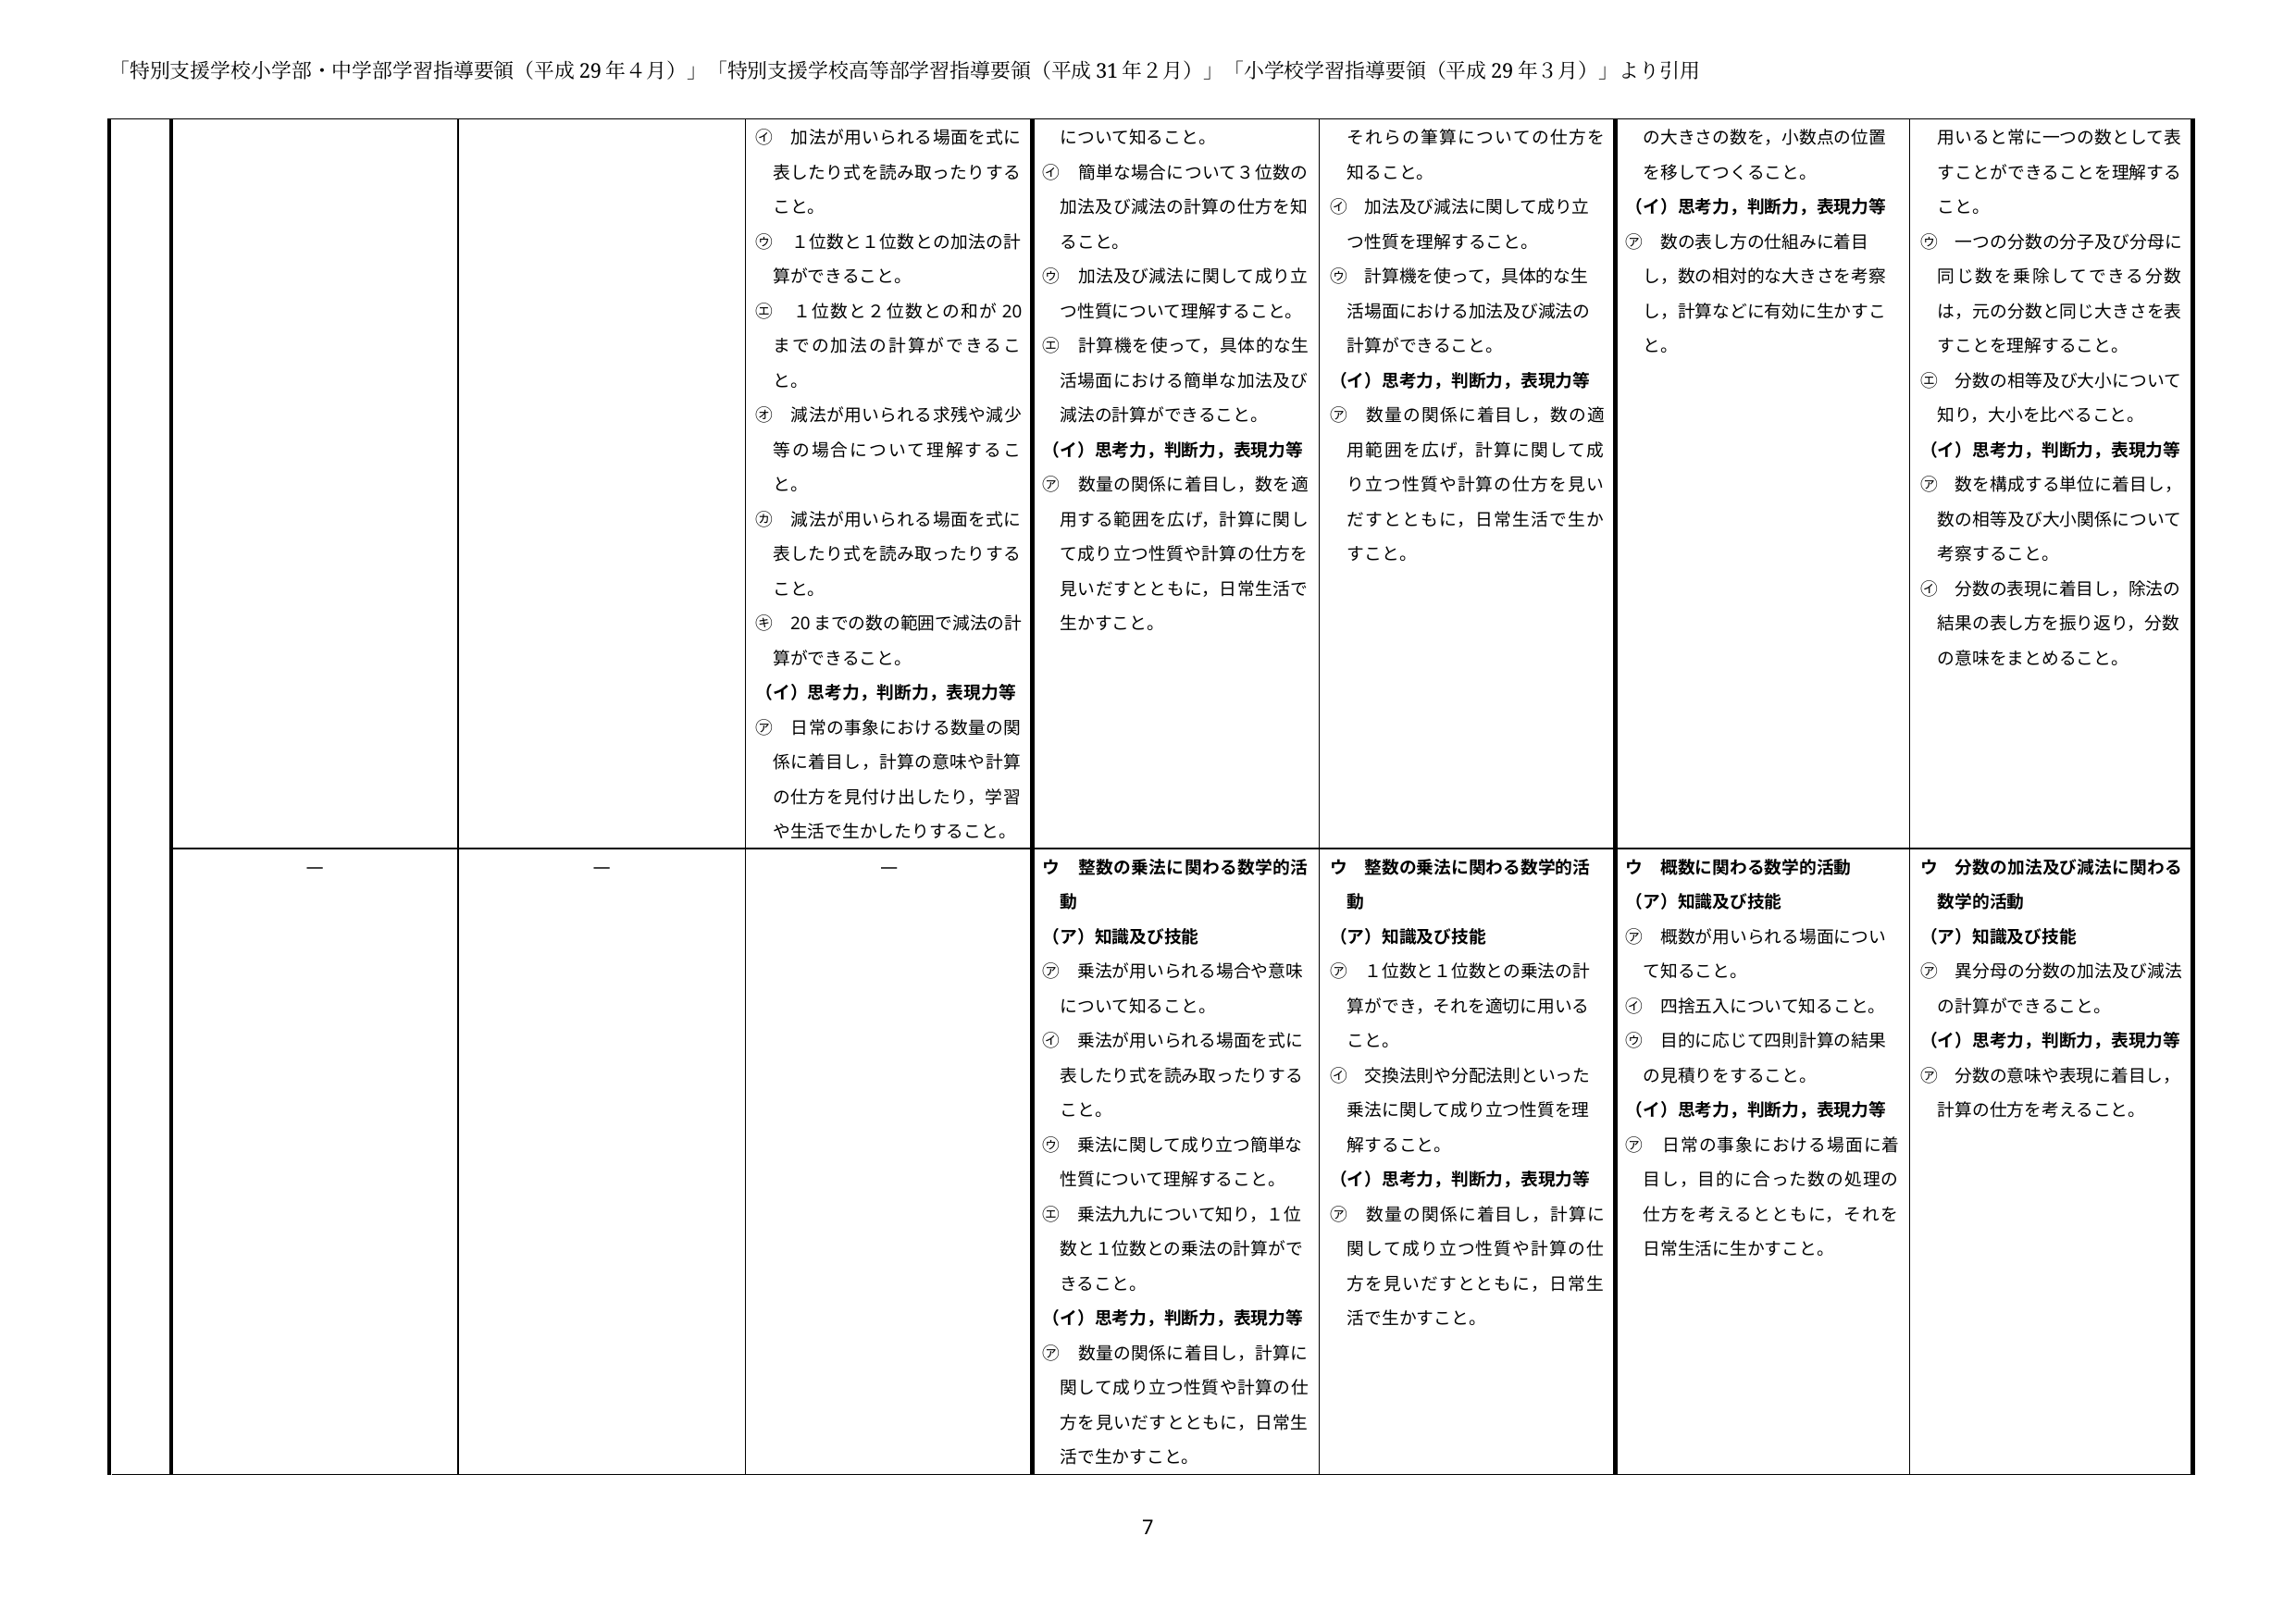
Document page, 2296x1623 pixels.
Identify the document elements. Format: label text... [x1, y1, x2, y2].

table_cell ウ 分数の加法及び減法に関わる数学的活動 （ア）知識及び技能 ㋐ 異分母の分数の加法及び減法の計算ができること。 （イ）思考力，判断力，表現力等 ㋐ 分数の意味や表現に着目し，計算の仕方を考えること。 [1910, 849, 2191, 1473]
table_cell ウ 整数の乗法に関わる数学的活動 （ア）知識及び技能 ㋐ １位数と１位数との乗法の計算ができ，それを適切に用いること。 ㋑ 交換法則や分配法則といった乗法に関して成り立つ性質を理解すること。 （イ）思考力，判断力，表現力等 ㋐ 数量の関係に着目し，計算に関して成り立つ性質や計算の仕方を見いだすとともに，日常生活で生かすこと。 [1320, 849, 1613, 1473]
table_cell ― [173, 119, 457, 848]
table_cell ウ 整数の乗法に関わる数学的活動 （ア）知識及び技能 ㋐ 乗法が用いられる場合や意味について知ること。 ㋑ 乗法が用いられる場面を式に表したり式を読み取ったりすること。 ㋒ 乗法に関して成り立つ簡単な性質について理解すること。 ㋓ 乗法九九について知り，１位数と１位数との乗法の計算ができること。 （イ）思考力，判断力，表現力等 ㋐ 数量の関係に着目し，計算に関して成り立つ性質や計算の仕方を見いだすとともに，日常生活で生かすこと。 [1035, 849, 1319, 1473]
table_cell ― [173, 849, 457, 1473]
table_cell ウ 概数に関わる数学的活動 （ア）知識及び技能 ㋐ 概数が用いられる場面について知ること。 ㋑ 四捨五入について知ること。 ㋒ 目的に応じて四則計算の結果の見積りをすること。 （イ）思考力，判断力，表現力等 ㋐ 日常の事象における場面に着目し，目的に合った数の処理の仕方を考えるとともに，それを日常生活に生かすこと。 [1618, 849, 1909, 1473]
table_cell ― [746, 849, 1030, 1473]
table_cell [1035, 119, 1319, 848]
table_cell ― [459, 119, 745, 848]
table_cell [1910, 119, 2191, 848]
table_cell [1618, 119, 1909, 848]
table_cell ― [459, 849, 745, 1473]
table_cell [746, 119, 1030, 848]
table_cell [1320, 119, 1613, 848]
